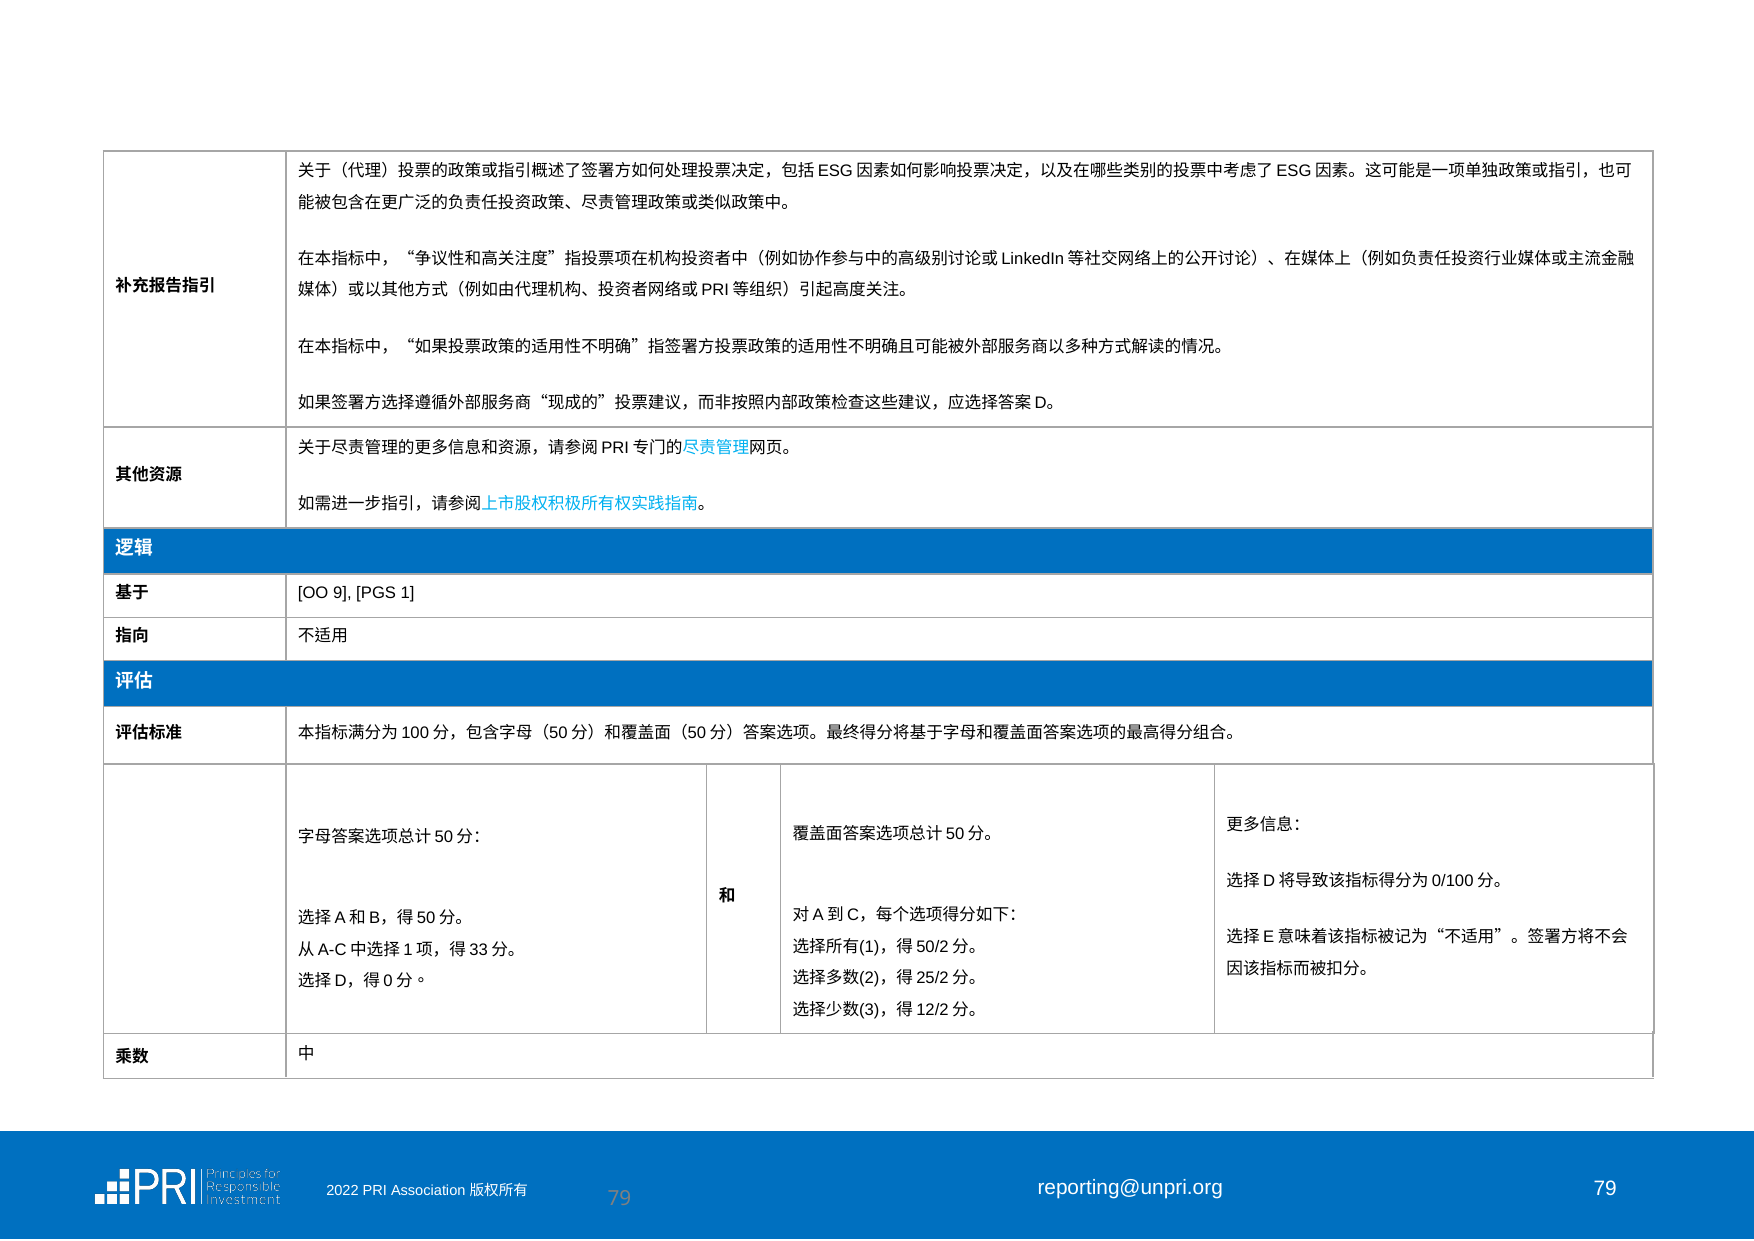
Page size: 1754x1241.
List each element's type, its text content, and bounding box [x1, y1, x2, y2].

picture [482, 495, 497, 510]
table_cell 不适用 [287, 618, 1652, 659]
table_cell 覆盖面答案选项总计50分。 对A到C，每个选项得分如下： 选择所有(1)，得50/2分。 选择多数(2)，得25/2分。 选择少数(3)，得12/2分。 [781, 765, 1214, 1033]
table_cell 更多信息： 选择D将导致该指标得分为0/100分。 选择E意味着该指标被记为“不适用”。签署方将不会因该指标而被扣分。 [1215, 765, 1653, 1033]
table_cell 评估 [104, 661, 1652, 706]
picture [92, 1166, 282, 1207]
table_cell [104, 765, 285, 1033]
table_cell 指向 [104, 618, 285, 659]
picture [717, 442, 729, 446]
table_cell 字母答案选项总计50分： 选择A和B，得50分。 从A-C中选择1项，得33分。 选择D，得0分。 [287, 765, 706, 1033]
picture [719, 450, 729, 454]
table_cell 基于 [104, 575, 285, 616]
table_cell 关于尽责管理的更多信息和资源，请参阅PRI专门的尽责管理网页。 如需进一步指引，请参阅上市股权积极所有权实践指南。 [287, 428, 1652, 527]
table_cell 乘数 [104, 1034, 285, 1077]
table_cell 评估标准 [104, 707, 285, 763]
table_cell 其他资源 [104, 428, 285, 527]
table_cell 和 [707, 765, 780, 1033]
table_cell 补充报告指引 [104, 152, 285, 426]
picture [683, 500, 688, 510]
table_cell 中 [287, 1034, 1652, 1077]
table_cell 关于（代理）投票的政策或指引概述了签署方如何处理投票决定，包括ESG因素如何影响投票决定，以及在哪些类别的投票中考虑了ESG因素。这可能是一项单独政策或指引，也可能被包含在更广泛的负责任投资政策、尽责管理政策或类似政策中。 在本指标中，“争议性和高关注度”指投票项在机构投资者中（例如协作参与中的高级别讨论或LinkedIn等社交网络上的公开讨论）、在媒体上（例如负责任投资行业媒体或主流金融媒体）或以其他方式（例如由代理机构、投资者网络或PRI等组织）引起高度关注。 在本指标中，“如果投票政策的适用性不明确”指签署方投票政策的适用性不明确且可能被外部服务商以多种方式解读的情况。 如果签署方选择遵循外部服务商“现成的”投票建议，而非按照内部政策检查这些建议，应选择答案D。 [287, 152, 1652, 426]
table_cell [OO 9], [PGS 1] [287, 575, 1652, 616]
table_cell 本指标满分为100分，包含字母（50分）和覆盖面（50分）答案选项。最终得分将基于字母和覆盖面答案选项的最高得分组合。 [287, 707, 1652, 763]
table_cell 逻辑 [104, 529, 1652, 573]
picture [702, 446, 713, 451]
